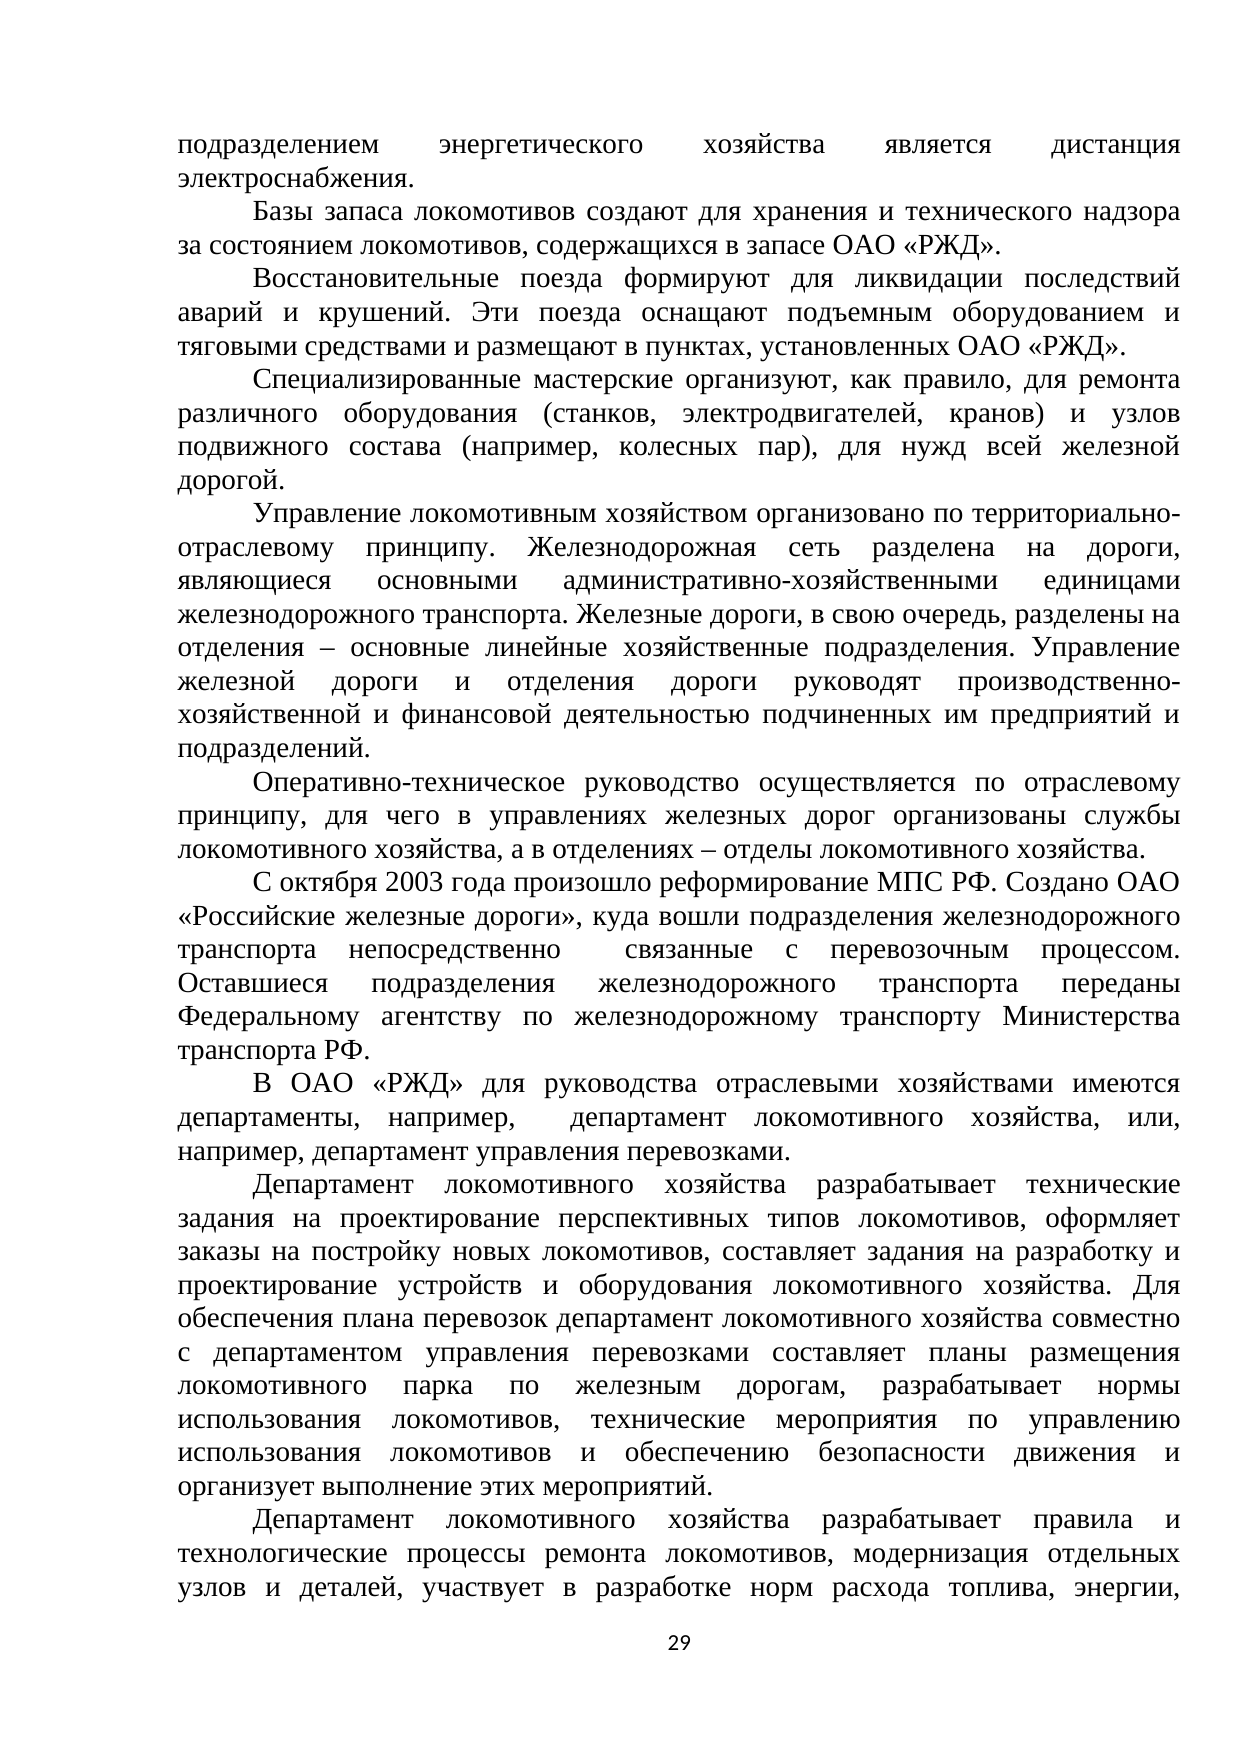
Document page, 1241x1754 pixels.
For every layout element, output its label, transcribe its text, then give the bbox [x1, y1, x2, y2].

text Восстановительные поезда формируют для ликвидации последствий аварий и крушений. Эти поезда оснащают подъемным оборудованием и тяговыми средствами и размещают в пунктах, установленных ОАО «РЖД». [177, 261, 1181, 361]
text Департамент локомотивного хозяйства разрабатывает технические задания на проектирование перспективных типов локомотивов, оформляет заказы на постройку новых локомотивов, составляет задания на разработку и проектирование устройств и оборудования локомотивного хозяйства. Для обеспечения плана перевозок департамент локомотивного хозяйства совместно с департаментом управления перевозками составляет планы размещения локомотивного парка по железным дорогам, разрабатывает нормы использования локомотивов, технические мероприятия по управлению использования локомотивов и обеспечению безопасности движения и организует выполнение этих мероприятий. [177, 1166, 1181, 1502]
text Управление локомотивным хозяйством организовано по территориально-отраслевому принципу. Железнодорожная сеть разделена на дороги, являющиеся основными административно-хозяйственными единицами железнодорожного транспорта. Железные дороги, в свою очередь, разделены на отделения – основные линейные хозяйственные подразделения. Управление железной дороги и отделения дороги руководят производственно-хозяйственной и финансовой деятельностью подчиненных им предприятий и подразделений. [177, 495, 1181, 764]
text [177, 1502, 1181, 1602]
text В ОАО «РЖД» для руководства отраслевыми хозяйствами имеются департаменты, например, департамент локомотивного хозяйства, или, например, департамент управления перевозками. [177, 1066, 1181, 1166]
text Базы запаса локомотивов создают для хранения и технического надзора за состоянием локомотивов, содержащихся в запасе ОАО «РЖД». [177, 193, 1181, 261]
text Оперативно-техническое руководство осуществляется по отраслевому принципу, для чего в управлениях железных дорог организованы службы локомотивного хозяйства, а в отделениях – отделы локомотивного хозяйства. [177, 764, 1181, 864]
text Специализированные мастерские организуют, как правило, для ремонта различного оборудования (станков, электродвигателей, кранов) и узлов подвижного состава (например, колесных пар), для нужд всей железной дорогой. [177, 361, 1181, 495]
text С октября 2003 года произошло реформирование МПС РФ. Создано ОАО «Российские железные дороги», куда вошли подразделения железнодорожного транспорта непосредственно связанные с перевозочным процессом. Оставшиеся подразделения железнодорожного транспорта переданы Федеральному агентству по железнодорожному транспорту Министерства транспорта РФ. [177, 864, 1181, 1066]
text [177, 126, 1181, 193]
